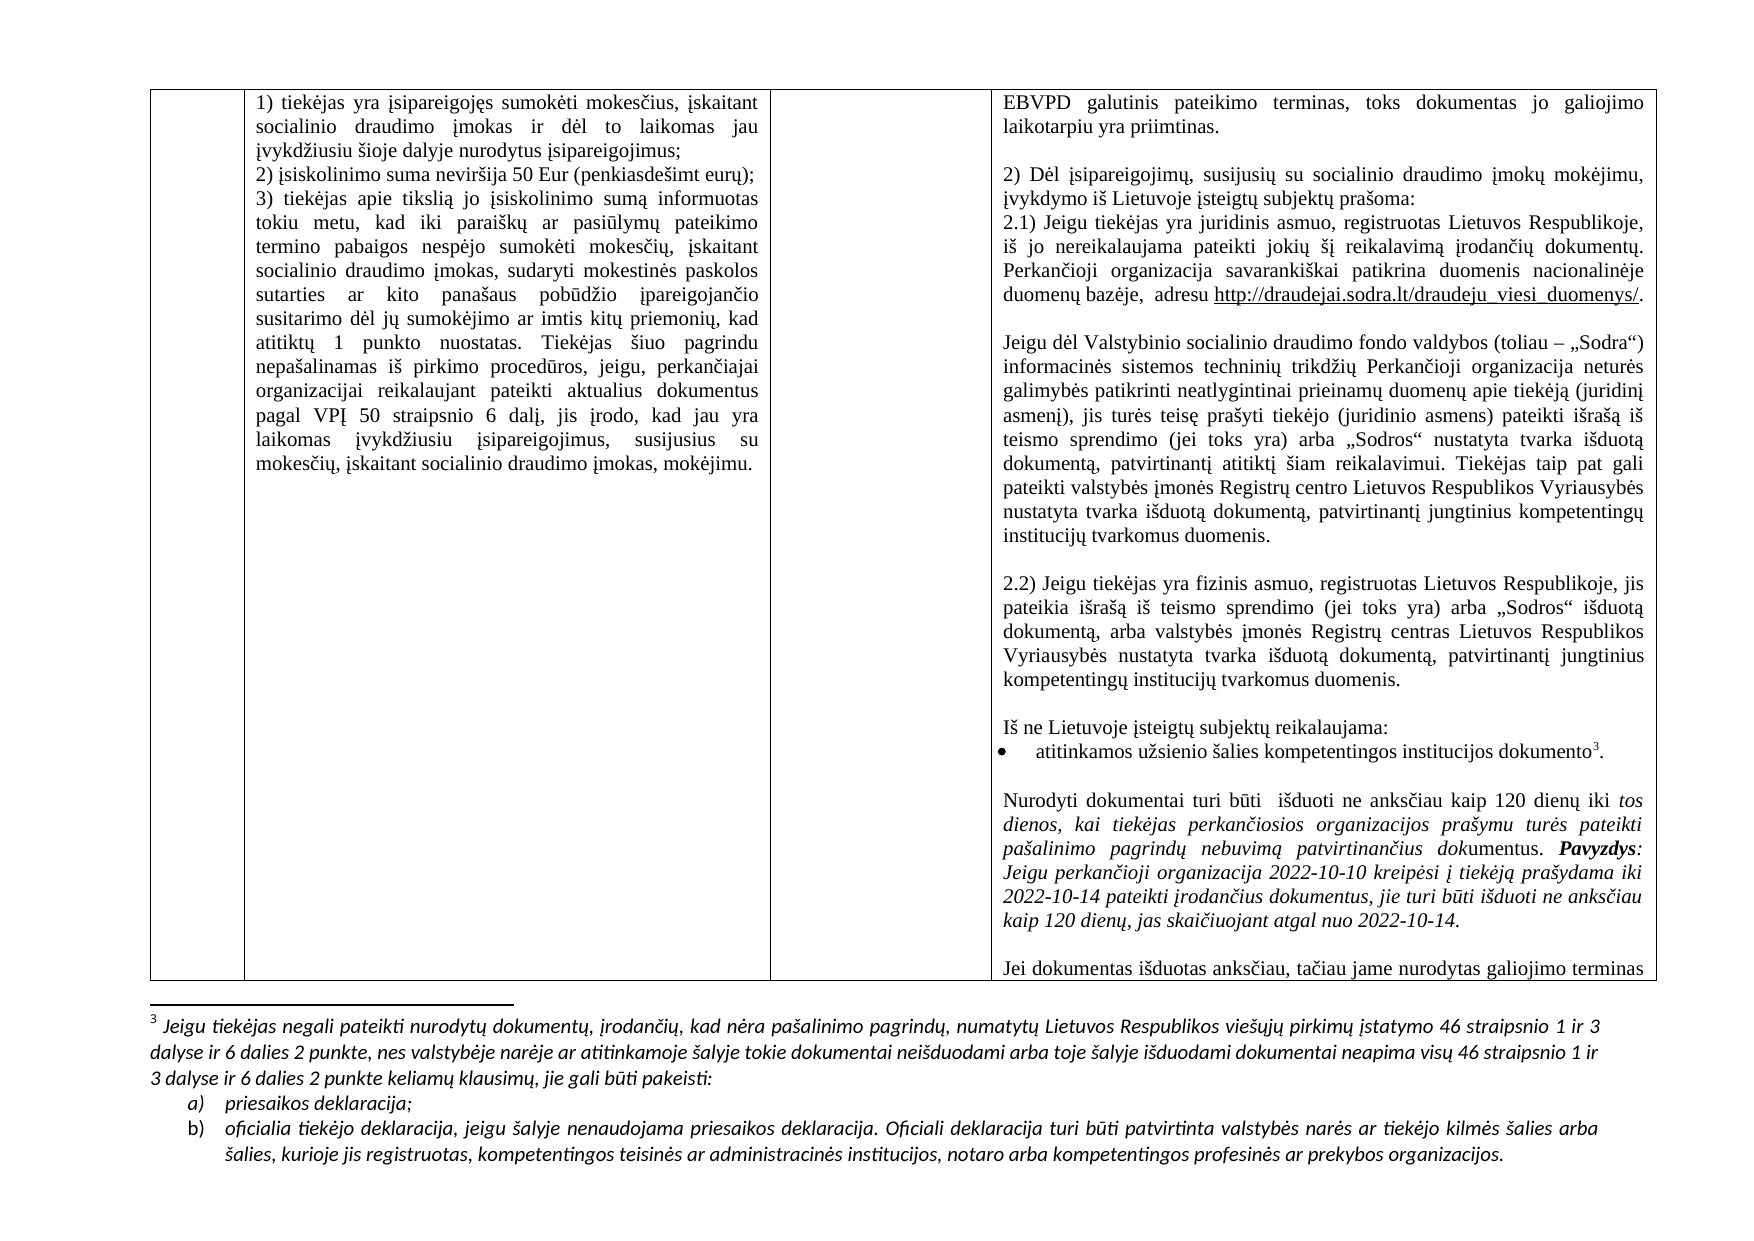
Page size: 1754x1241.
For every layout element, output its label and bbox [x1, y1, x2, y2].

table_cell [151, 90, 244, 980]
table_cell [771, 90, 991, 980]
table_cell [245, 90, 770, 980]
table_cell [992, 90, 1656, 980]
